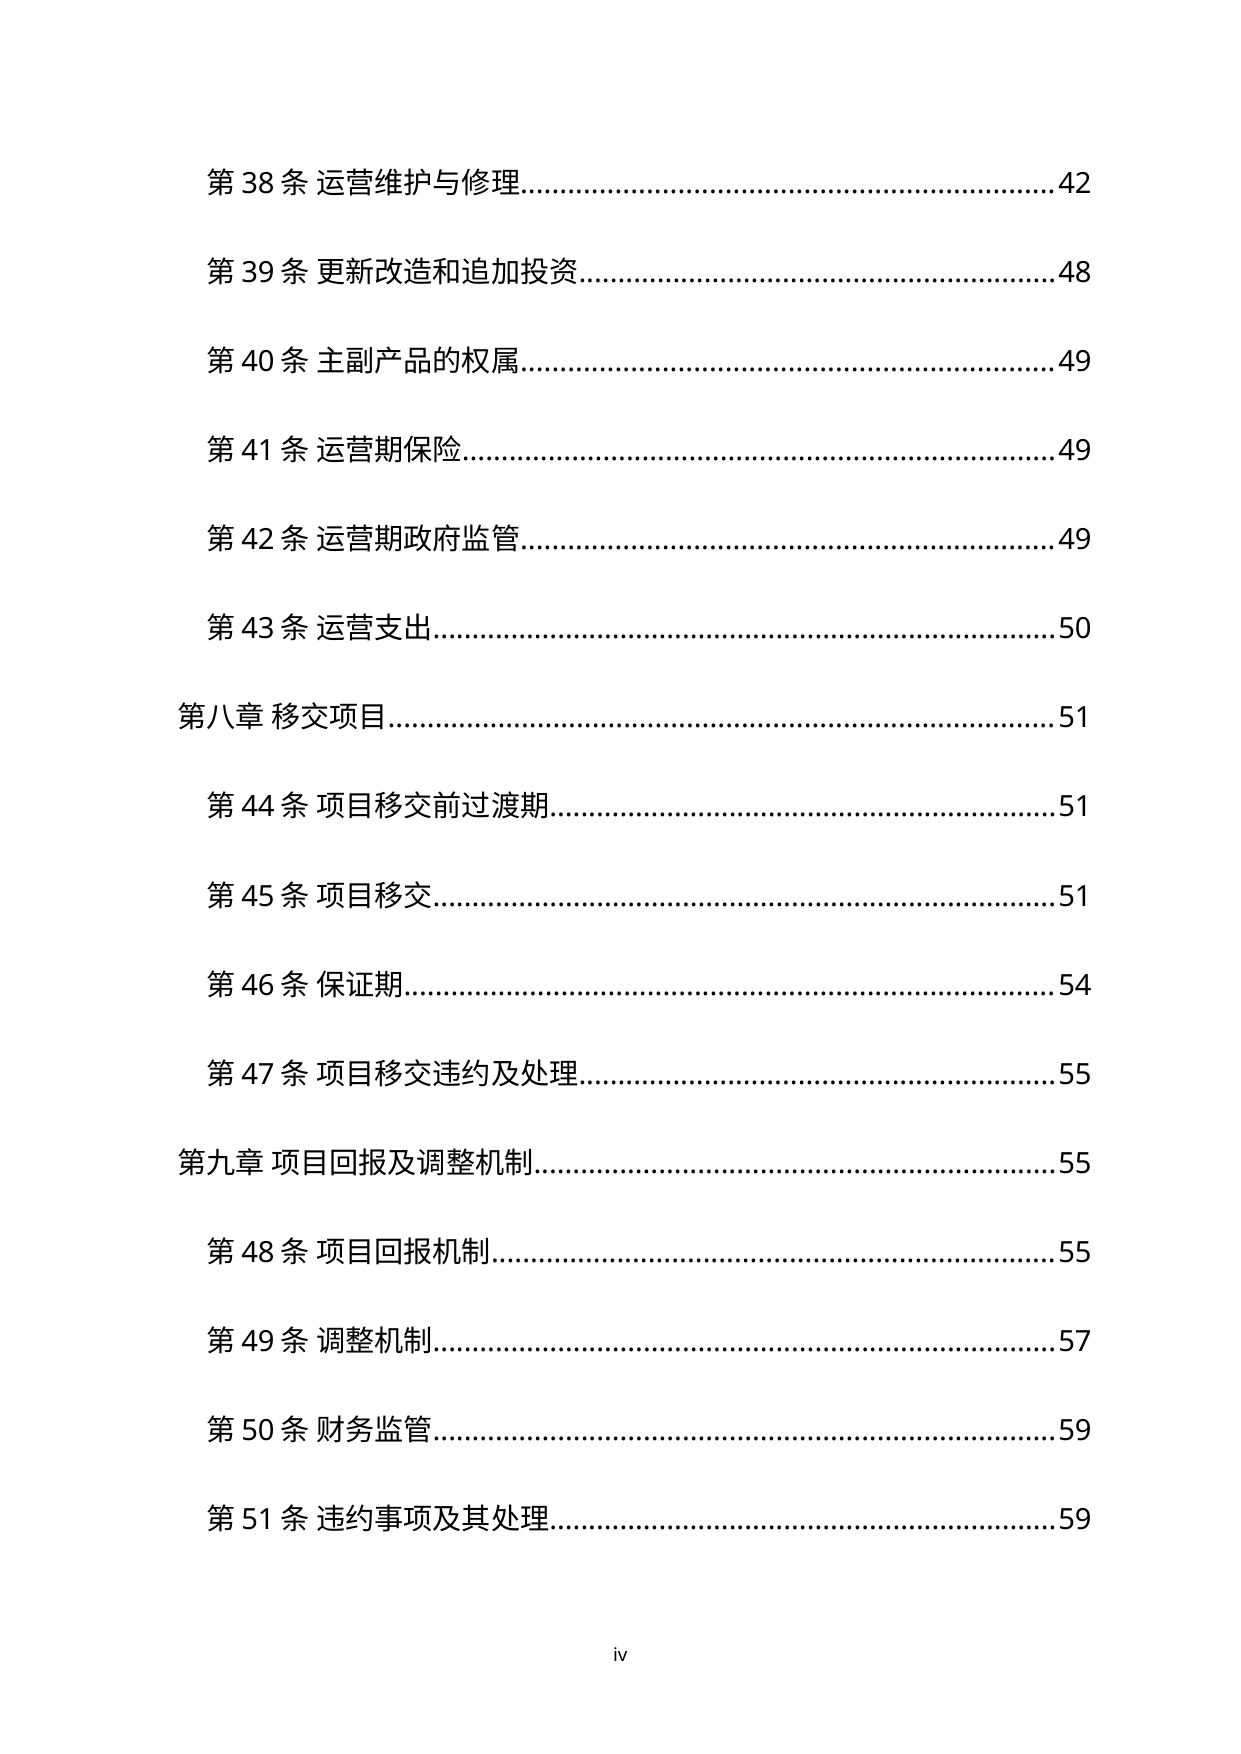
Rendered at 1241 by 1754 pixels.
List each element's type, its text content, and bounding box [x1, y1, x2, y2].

text 第43条 运营支出 50 [148, 592, 1092, 660]
text 第50条 财务监管 59 [148, 1394, 1092, 1462]
text 第48条 项目回报机制 55 [148, 1216, 1092, 1283]
text 第41条 运营期保险 49 [148, 414, 1092, 482]
text 第39条 更新改造和追加投资 48 [148, 236, 1092, 304]
text 第45条 项目移交 51 [148, 859, 1092, 927]
text 第51条 违约事项及其处理 59 [148, 1483, 1092, 1551]
text 第八章 移交项目 51 [148, 681, 1092, 749]
text 第44条 项目移交前过渡期 51 [148, 770, 1092, 838]
text 第49条 调整机制 57 [148, 1305, 1092, 1373]
text 第47条 项目移交违约及处理 55 [148, 1037, 1092, 1105]
text 第42条 运营期政府监管 49 [148, 503, 1092, 571]
text 第38条 运营维护与修理 42 [148, 147, 1092, 215]
text 第40条 主副产品的权属 49 [148, 325, 1092, 393]
text 第九章 项目回报及调整机制 55 [148, 1127, 1092, 1194]
text 第46条 保证期 54 [148, 948, 1092, 1016]
